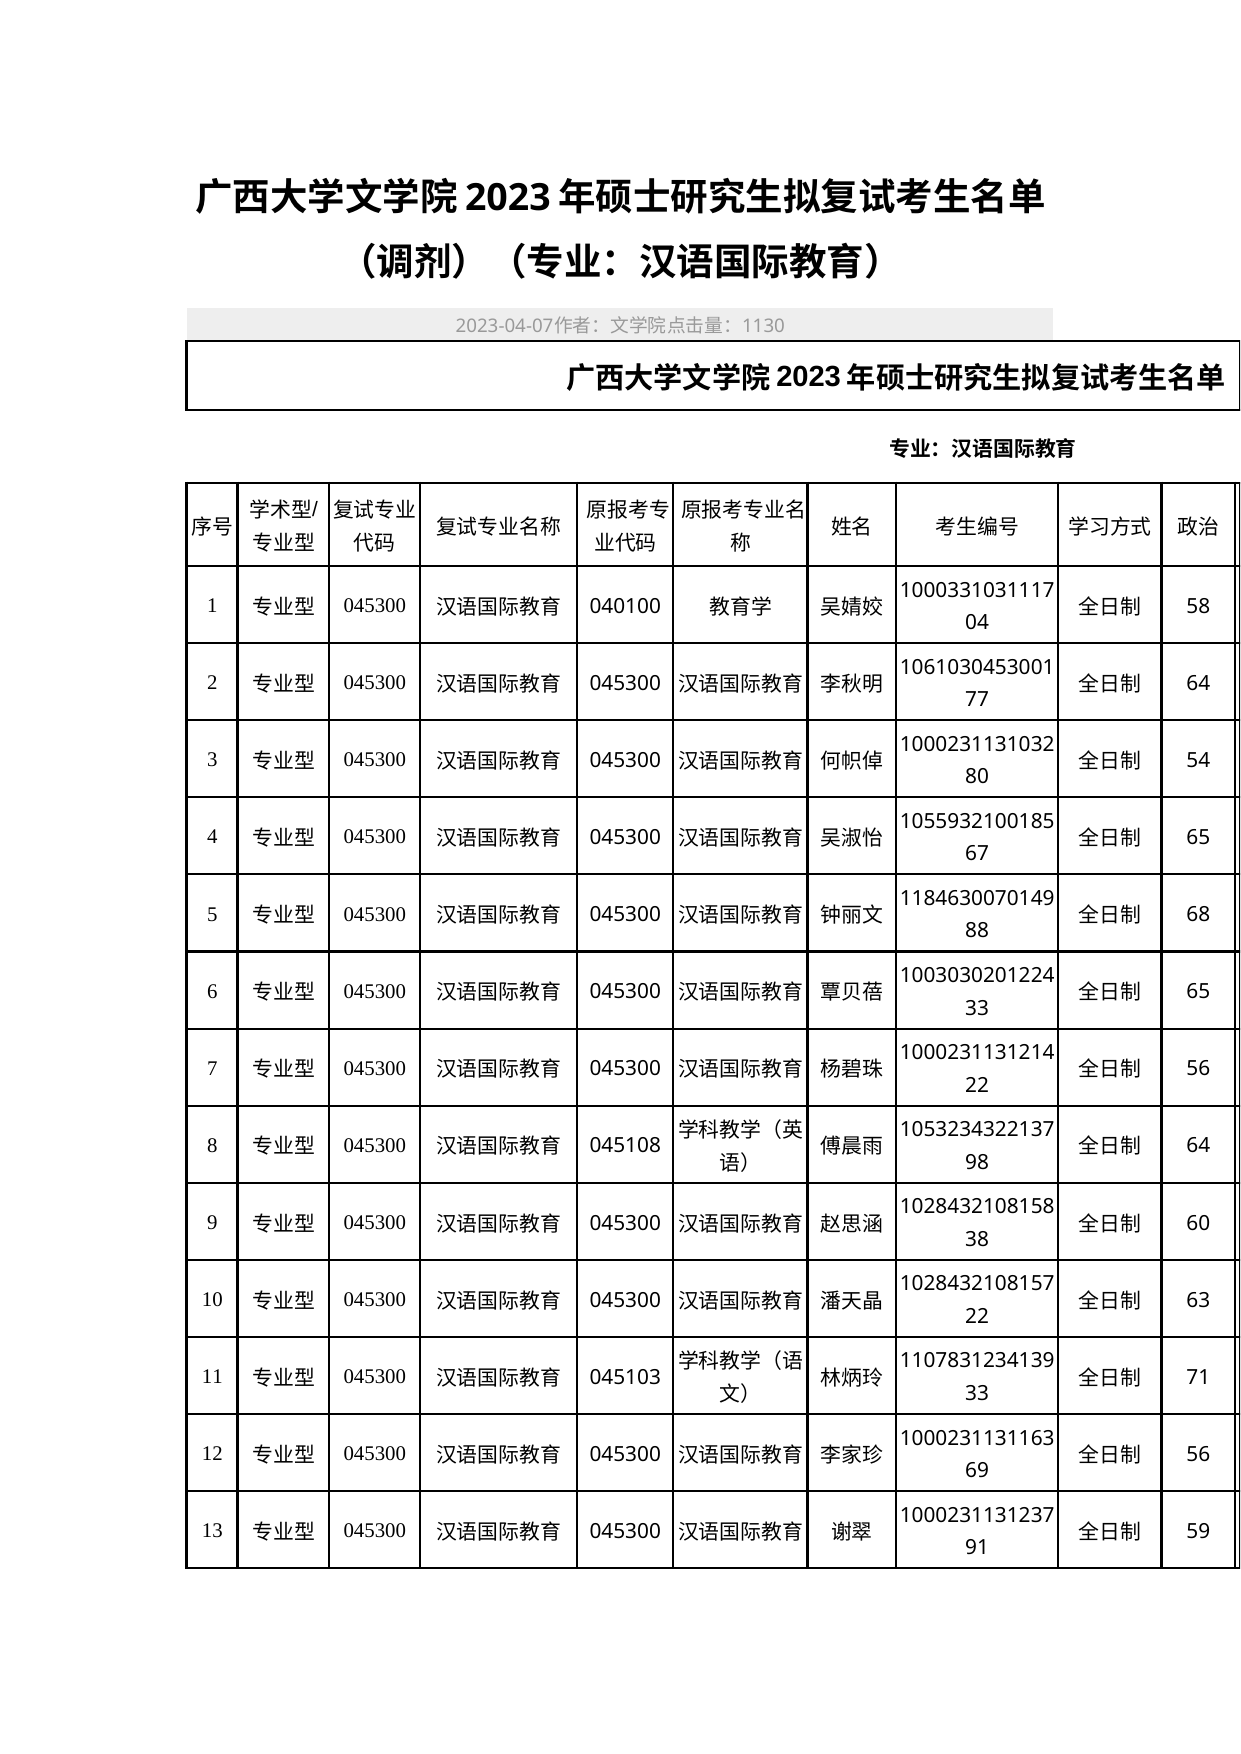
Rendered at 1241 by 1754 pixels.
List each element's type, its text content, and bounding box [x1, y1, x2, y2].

table_cell 045300 [330, 1184, 419, 1259]
table_cell 汉语国际教育 [421, 953, 576, 1027]
table_cell 专业型 [239, 1030, 328, 1104]
table_cell 序号 [188, 484, 236, 565]
table_cell 045300 [578, 644, 672, 719]
table_cell 65 [1163, 798, 1234, 873]
table_cell 汉语国际教育 [674, 875, 806, 950]
table_cell 汉语国际教育 [421, 1184, 576, 1259]
table_cell 全日制 [1059, 798, 1160, 873]
table_cell 汉语国际教育 [674, 721, 806, 796]
table_cell 045300 [578, 721, 672, 796]
table_cell 教育学 [674, 567, 806, 642]
table_cell 045300 [330, 1492, 419, 1567]
table_cell 原报考专业代码 [578, 484, 672, 565]
table_cell 汉语国际教育 [674, 1030, 806, 1104]
text 广西大学文学院2023年硕士研究生拟复试考生名单（调剂）（专业：汉语国际教育） [187, 162, 1053, 292]
table_cell 100033103111704 [897, 567, 1057, 642]
table_cell 傅晨雨 [809, 1107, 895, 1182]
table_cell 汉语国际教育 [421, 1107, 576, 1182]
table_cell 专业型 [239, 1184, 328, 1259]
table_cell 复试专业代码 [330, 484, 419, 565]
table_header 广西大学文学院2023年硕士研究生拟复试考生名单（调剂） [188, 342, 1239, 409]
table_cell 56 [1163, 1030, 1234, 1104]
table_cell 专业型 [239, 798, 328, 873]
table_cell 045300 [578, 953, 672, 1027]
table_cell 045300 [578, 1415, 672, 1490]
table_cell 汉语国际教育 [421, 875, 576, 950]
table_cell 全日制 [1059, 567, 1160, 642]
table_cell 全日制 [1059, 953, 1160, 1027]
table_cell 045108 [578, 1107, 672, 1182]
table_cell 045300 [330, 721, 419, 796]
table_cell 106103045300177 [897, 644, 1057, 719]
table_cell 汉语国际教育 [674, 644, 806, 719]
table_cell 64 [1163, 1107, 1234, 1182]
table_cell 考生编号 [897, 484, 1057, 565]
table_cell 全日制 [1059, 721, 1160, 796]
table_cell 汉语国际教育 [421, 1261, 576, 1336]
table_cell 汉语国际教育 [421, 1030, 576, 1104]
table_cell 汉语国际教育 [421, 1338, 576, 1413]
table_cell 李秋明 [809, 644, 895, 719]
table_cell 专业：汉语国际教育 [186, 411, 1240, 482]
table_cell 学科教学（语文） [674, 1338, 806, 1413]
table_cell 040100 [578, 567, 672, 642]
table_cell 全日制 [1059, 1184, 1160, 1259]
table_cell 045300 [330, 644, 419, 719]
table_cell 100023113123791 [897, 1492, 1057, 1567]
table_cell 56 [1163, 1415, 1234, 1490]
table_cell 全日制 [1059, 1030, 1160, 1104]
table_cell 全日制 [1059, 1415, 1160, 1490]
table_cell 59 [1163, 1492, 1234, 1567]
table_cell 11 [188, 1338, 236, 1413]
table_cell 045300 [330, 875, 419, 950]
table_cell 045103 [578, 1338, 672, 1413]
table_cell 专业型 [239, 1492, 328, 1567]
table_cell 64 [1163, 644, 1234, 719]
table_cell 8 [188, 1107, 236, 1182]
table_cell 4 [188, 798, 236, 873]
table_cell 68 [1163, 875, 1234, 950]
table_cell 3 [188, 721, 236, 796]
table_cell 102843210815722 [897, 1261, 1057, 1336]
table_cell 学习方式 [1059, 484, 1160, 565]
table_cell 045300 [330, 1338, 419, 1413]
table_cell 汉语国际教育 [421, 567, 576, 642]
table_cell 045300 [330, 953, 419, 1027]
table_cell 专业型 [239, 1261, 328, 1336]
text 2023-04-07 作者：文学院 点击量：1130 [187, 308, 1053, 340]
table_cell 汉语国际教育 [674, 1261, 806, 1336]
table_cell 专业型 [239, 567, 328, 642]
table_cell 65 [1163, 953, 1234, 1027]
table_cell 学科教学（英语） [674, 1107, 806, 1182]
table_cell 汉语国际教育 [421, 1415, 576, 1490]
table_cell 7 [188, 1030, 236, 1104]
table_cell 汉语国际教育 [674, 1184, 806, 1259]
table_cell 吴淑怡 [809, 798, 895, 873]
table_cell 045300 [330, 798, 419, 873]
table_cell 汉语国际教育 [674, 798, 806, 873]
table_cell 045300 [330, 567, 419, 642]
table_cell 045300 [578, 798, 672, 873]
table_cell 全日制 [1059, 1338, 1160, 1413]
table_cell 54 [1163, 721, 1234, 796]
table_cell 专业型 [239, 953, 328, 1027]
table_cell 赵思涵 [809, 1184, 895, 1259]
table_cell 2 [188, 644, 236, 719]
table_cell 100023113121422 [897, 1030, 1057, 1104]
table_cell 专业型 [239, 1338, 328, 1413]
table_cell 045300 [578, 875, 672, 950]
table_cell 汉语国际教育 [421, 721, 576, 796]
table_cell 学术型/专业型 [239, 484, 328, 565]
table_cell 045300 [330, 1261, 419, 1336]
table_cell 汉语国际教育 [421, 1492, 576, 1567]
table_cell 专业型 [239, 1107, 328, 1182]
table_cell 110783123413933 [897, 1338, 1057, 1413]
table_cell 100023113116369 [897, 1415, 1057, 1490]
table_cell 汉语国际教育 [421, 798, 576, 873]
table_cell 吴婧姣 [809, 567, 895, 642]
table_cell 045300 [578, 1184, 672, 1259]
table_cell 58 [1163, 567, 1234, 642]
table_cell 10 [188, 1261, 236, 1336]
table_cell 汉语国际教育 [421, 644, 576, 719]
table_cell 汉语国际教育 [674, 953, 806, 1027]
table_cell 钟丽文 [809, 875, 895, 950]
table_cell 102843210815838 [897, 1184, 1057, 1259]
table_cell 全日制 [1059, 1261, 1160, 1336]
table_cell 全日制 [1059, 1492, 1160, 1567]
table_cell 杨碧珠 [809, 1030, 895, 1104]
table_cell 045300 [330, 1415, 419, 1490]
table_cell 何帜倬 [809, 721, 895, 796]
table_cell 专业型 [239, 644, 328, 719]
table_cell 汉语国际教育 [674, 1492, 806, 1567]
table_cell 全日制 [1059, 644, 1160, 719]
table_cell 原报考专业名称 [674, 484, 806, 565]
table_cell 覃贝蓓 [809, 953, 895, 1027]
table_cell 105323432213798 [897, 1107, 1057, 1182]
table_cell 100303020122433 [897, 953, 1057, 1027]
table_cell 13 [188, 1492, 236, 1567]
table_cell 100023113103280 [897, 721, 1057, 796]
table_cell 9 [188, 1184, 236, 1259]
table_cell 1 [188, 567, 236, 642]
table_cell 71 [1163, 1338, 1234, 1413]
table_cell 专业型 [239, 1415, 328, 1490]
table_cell 045300 [330, 1107, 419, 1182]
table_cell 姓名 [809, 484, 895, 565]
table_cell 045300 [578, 1261, 672, 1336]
table_cell 李家珍 [809, 1415, 895, 1490]
table_cell 潘天晶 [809, 1261, 895, 1336]
table_cell 谢翠 [809, 1492, 895, 1567]
table_cell 12 [188, 1415, 236, 1490]
table_cell 118463007014988 [897, 875, 1057, 950]
table_cell 全日制 [1059, 1107, 1160, 1182]
table_cell 6 [188, 953, 236, 1027]
table_cell 045300 [578, 1492, 672, 1567]
table_cell 60 [1163, 1184, 1234, 1259]
table_cell 045300 [330, 1030, 419, 1104]
table_cell 汉语国际教育 [674, 1415, 806, 1490]
table_cell 105593210018567 [897, 798, 1057, 873]
table_cell 专业型 [239, 875, 328, 950]
table_cell 5 [188, 875, 236, 950]
table_cell 政治 [1163, 484, 1234, 565]
table_cell 复试专业名称 [421, 484, 576, 565]
table_cell 专业型 [239, 721, 328, 796]
table_cell 林炳玲 [809, 1338, 895, 1413]
table_cell 63 [1163, 1261, 1234, 1336]
table_cell 全日制 [1059, 875, 1160, 950]
table_cell 045300 [578, 1030, 672, 1104]
